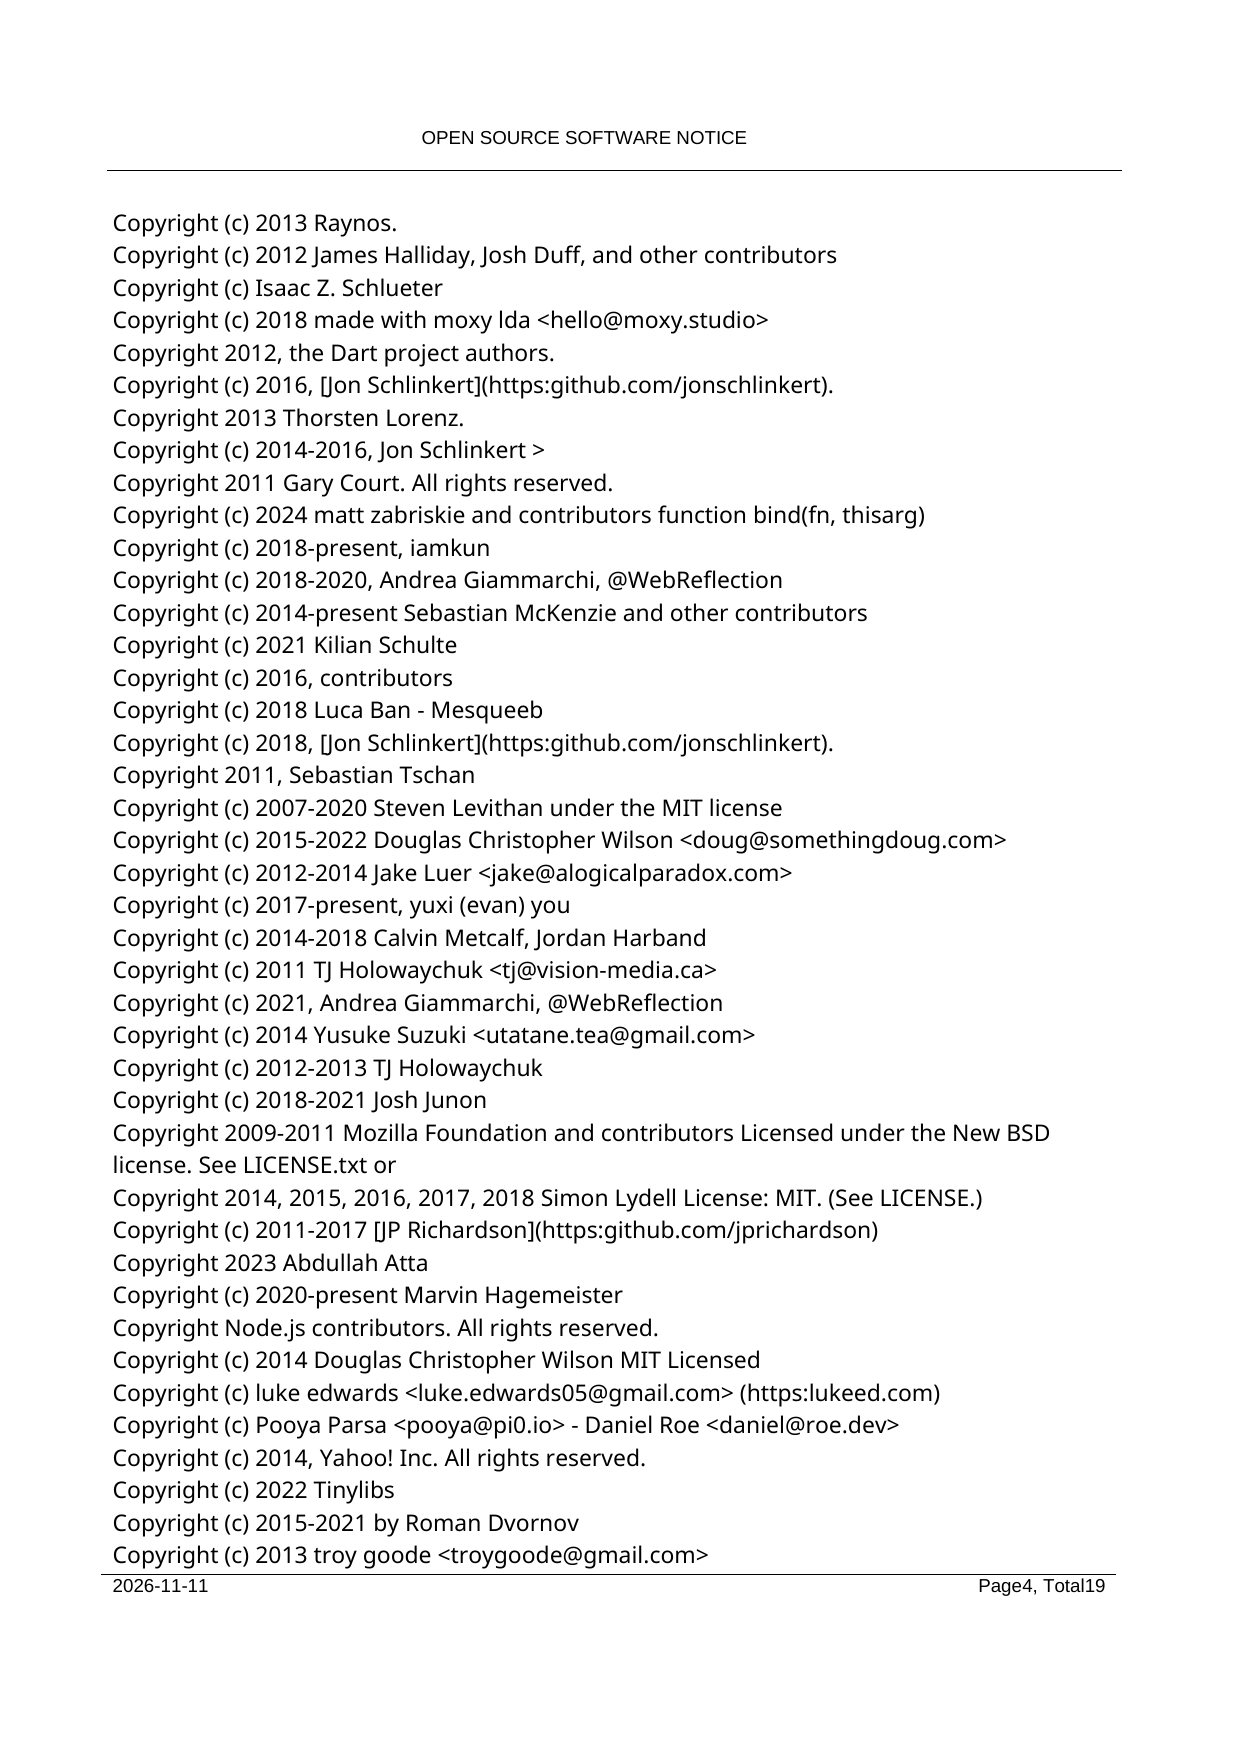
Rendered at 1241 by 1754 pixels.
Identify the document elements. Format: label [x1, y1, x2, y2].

text [112, 206, 1128, 1571]
